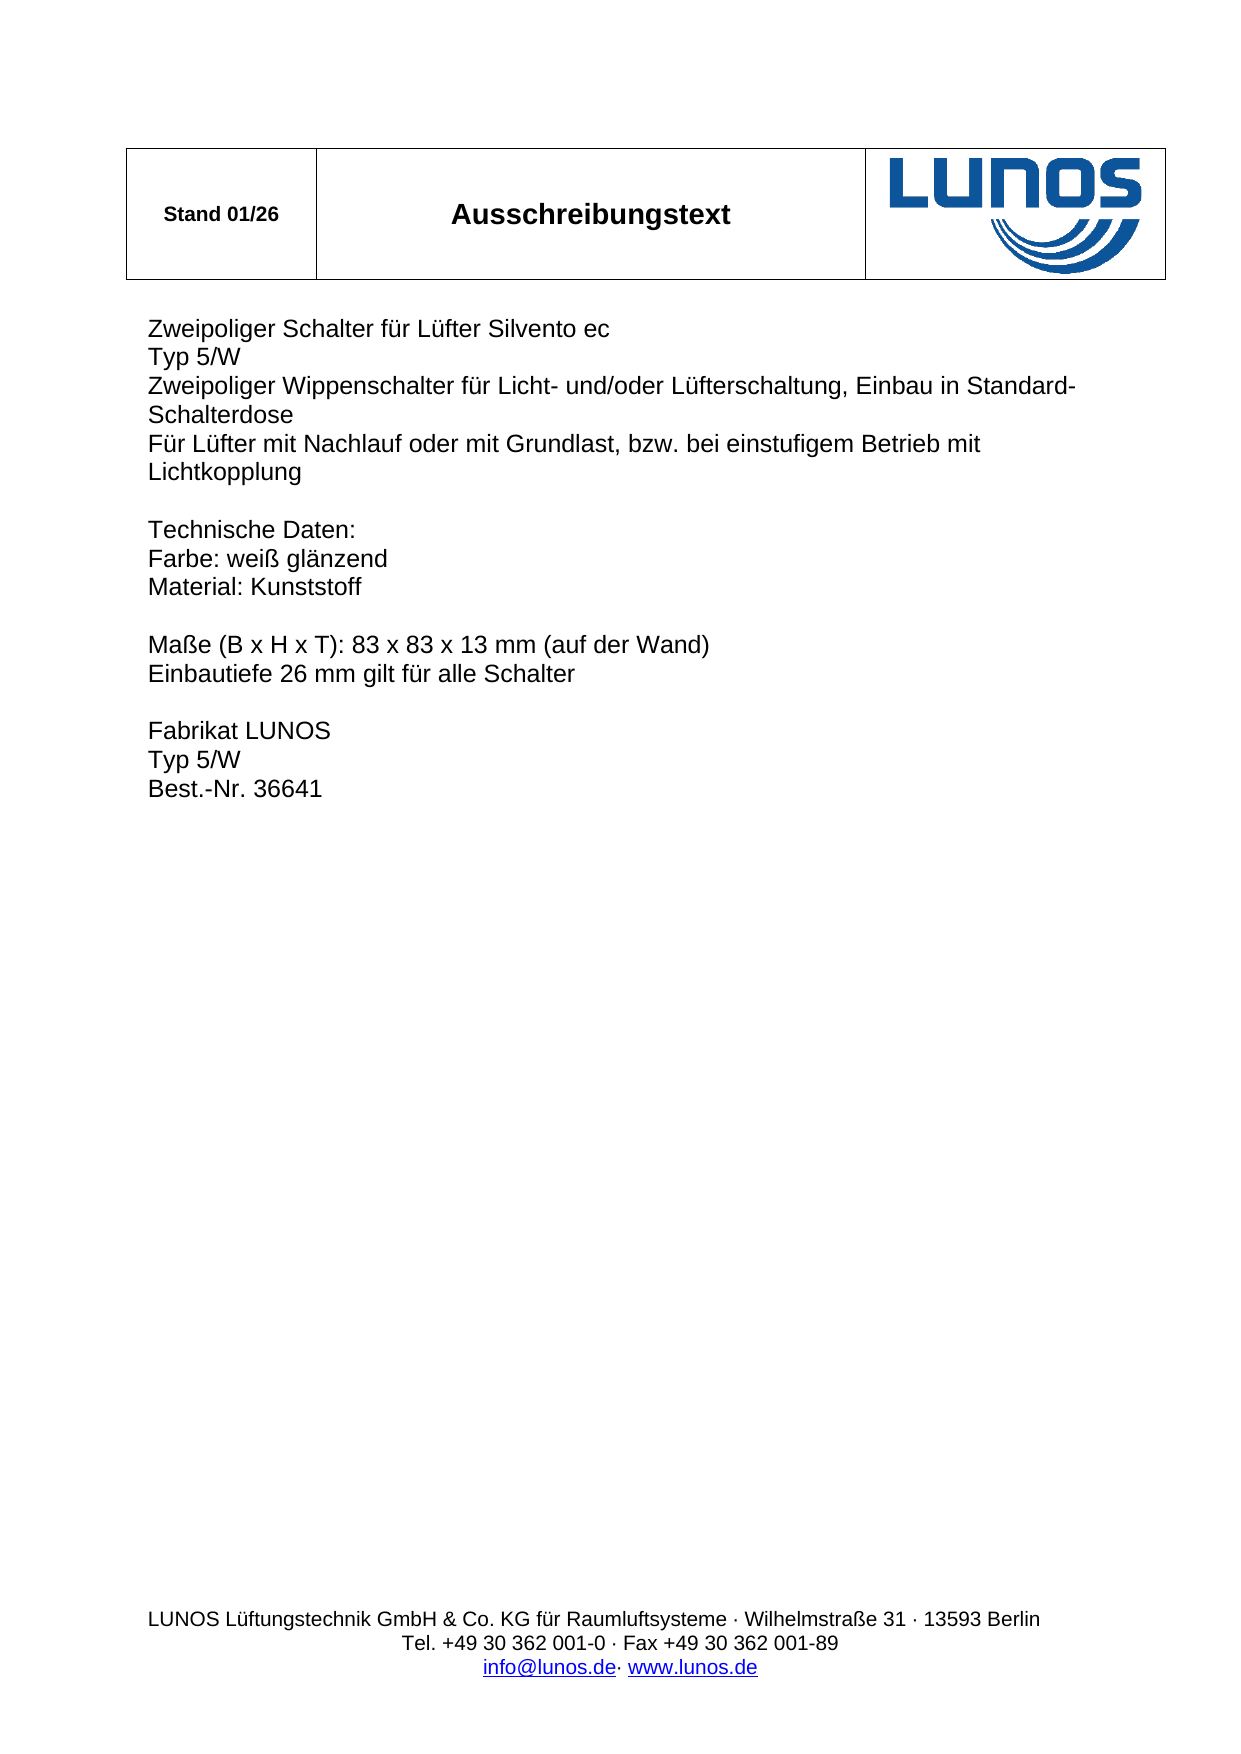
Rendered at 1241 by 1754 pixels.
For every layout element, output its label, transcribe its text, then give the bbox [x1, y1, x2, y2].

table_header [866, 149, 1165, 278]
text Einbautiefe 26 mm gilt für alle Schalter Fabrikat LUNOS Typ 5/W Best.-Nr. 36641 [148, 658, 1092, 802]
table_header Ausschreibungstext [317, 149, 865, 278]
text Zweipoliger Schalter für Lüfter Silvento ec Typ 5/W Zweipoliger Wippenschalter für Licht- und/oder Lüfterschaltung, Einbau in Standard-Schalterdose Für Lüfter mit Nachlauf oder mit Grundlast, bzw. bei einstufigem Betrieb mit Lichtkopplung Technische Daten: Farbe: weiß glänzend Material: Kunststoff Maße (B x H x T): 83 x 83 x 13 mm (auf der Wand) [148, 313, 1092, 658]
table_header Stand 01/26 [127, 149, 316, 278]
picture [889, 158, 1142, 279]
